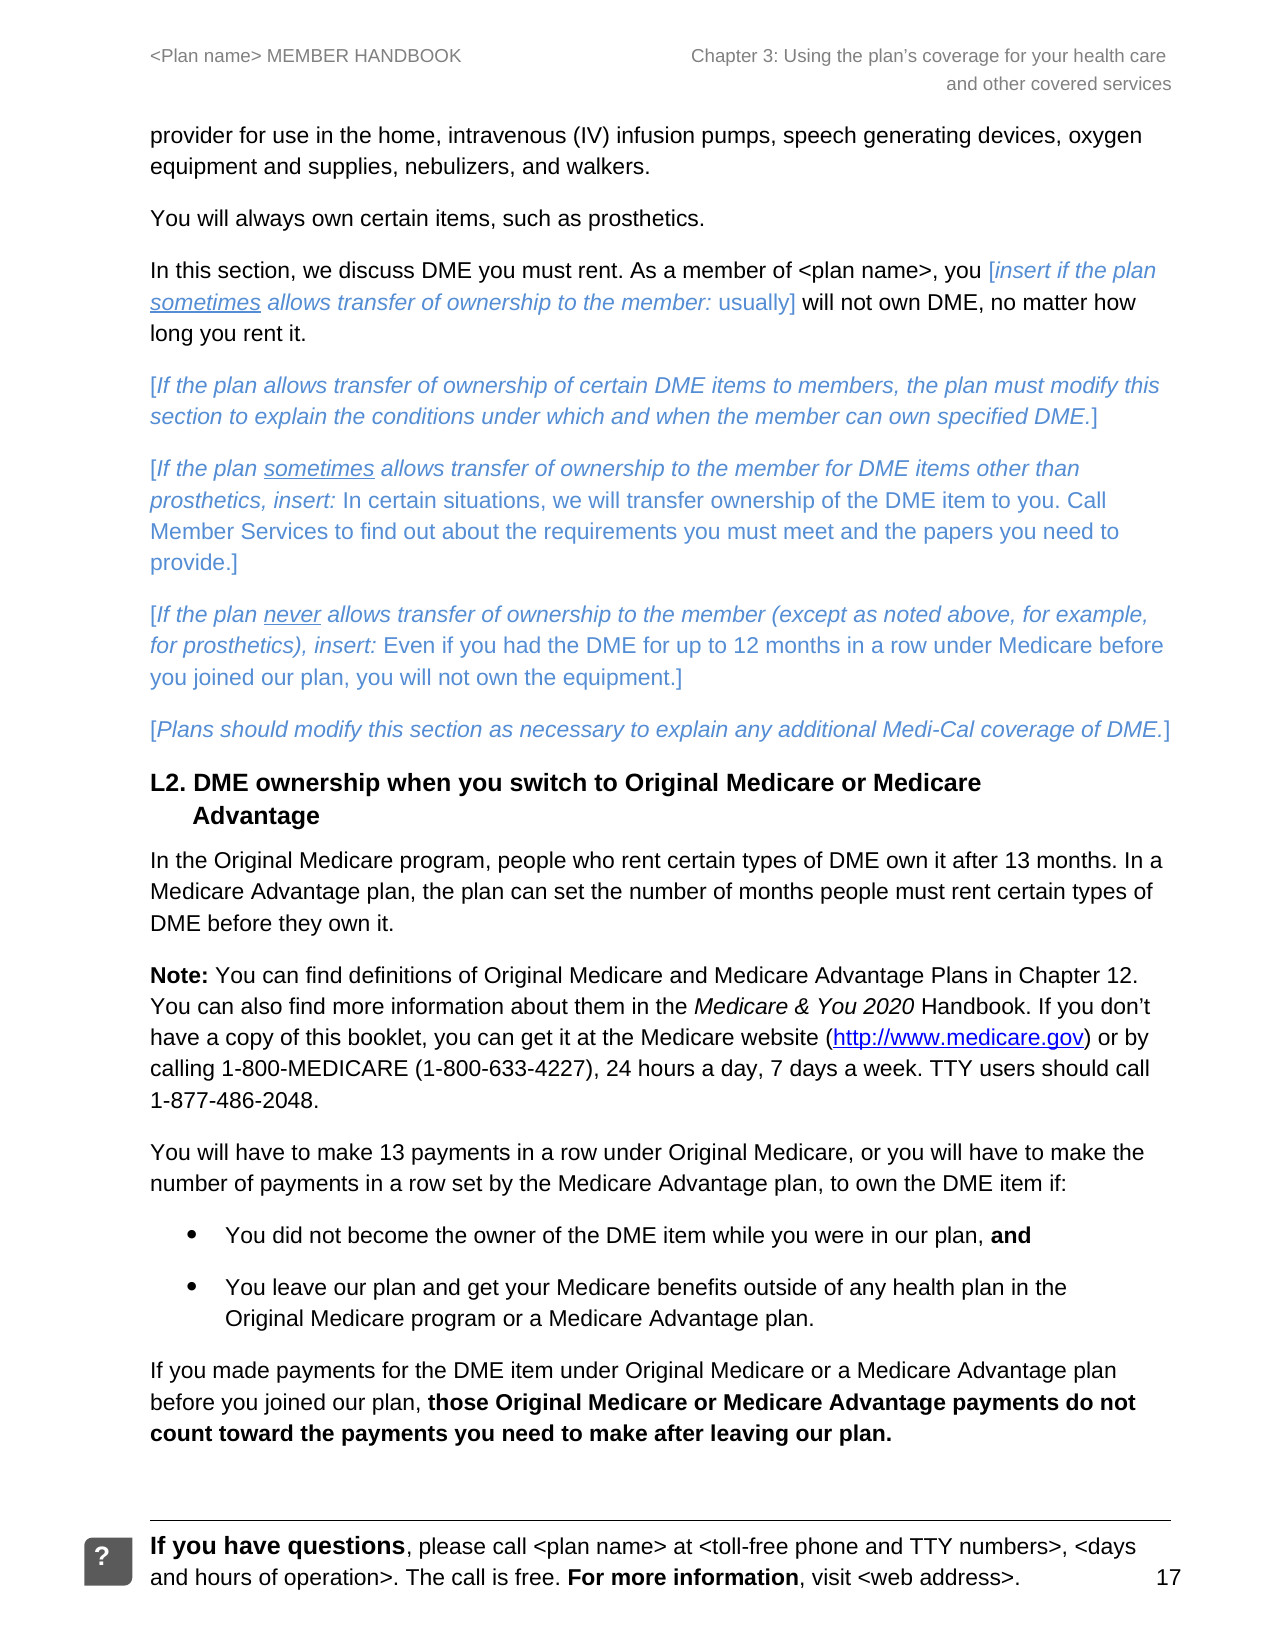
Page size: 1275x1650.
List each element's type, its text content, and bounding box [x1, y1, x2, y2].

list You did not become the owner of the DME item while you were in our plan, and [187, 1218, 1096, 1250]
text If you made payments for the DME item under Original Medicare or a Medicare Advantage plan before you joined our plan, those Original Medicare or Medicare Advantage payments do not count toward the payments you need to make after leaving our plan. [150, 1354, 1171, 1448]
text You will have to make 13 payments in a row under Original Medicare, or you will have to make the number of payments in a row set by the Medicare Advantage plan, to own the DME item if: [150, 1135, 1171, 1198]
text [If the plan never allows transfer of ownership to the member (except as noted above, for example, for prosthetics), insert: Even if you had the DME for up to 12 months in a row under Medicare before you joined our plan, you will not own the equipment.] [150, 598, 1171, 691]
text Note: You can find definitions of Original Medicare and Medicare Advantage Plans in Chapter 12. You can also find more information about them in the Medicare & You 2020 Handbook. If you don’t have a copy of this booklet, you can get it at the Medicare website (http://www.medicare.gov) or by calling 1-800-MEDICARE (1-800-633-4227), 24 hours a day, 7 days a week. TTY users should call 1-877-486-2048. [150, 958, 1171, 1114]
text In the Original Medicare program, people who rent certain types of DME own it after 13 months. In a Medicare Advantage plan, the plan can set the number of months people must rent certain types of DME before they own it. [150, 843, 1171, 937]
list You leave our plan and get your Medicare benefits outside of any health plan in the Original Medicare program or a Medicare Advantage plan. [187, 1271, 1096, 1333]
text You will always own certain items, such as prosthetics. [150, 202, 1171, 233]
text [150, 118, 1171, 181]
text In this section, we discuss DME you must rent. As a member of <plan name>, you [insert if the plan sometimes allows transfer of ownership to the member: usually] will not own DME, no matter how long you rent it. [150, 254, 1171, 348]
text [If the plan allows transfer of ownership of certain DME items to members, the plan must modify this section to explain the conditions under which and when the member can own specified DME.] [150, 368, 1171, 431]
text [If the plan sometimes allows transfer of ownership to the member for DME items other than prosthetics, insert: In certain situations, we will transfer ownership of the DME item to you. Call Member Services to find out about the requirements you must meet and the papers you need to provide.] [150, 452, 1171, 577]
text [Plans should modify this section as necessary to explain any additional Medi-Cal coverage of DME.] [150, 712, 1171, 743]
subtitle L2. DME ownership when you switch to Original Medicare or Medicare Advantage [150, 764, 1096, 831]
